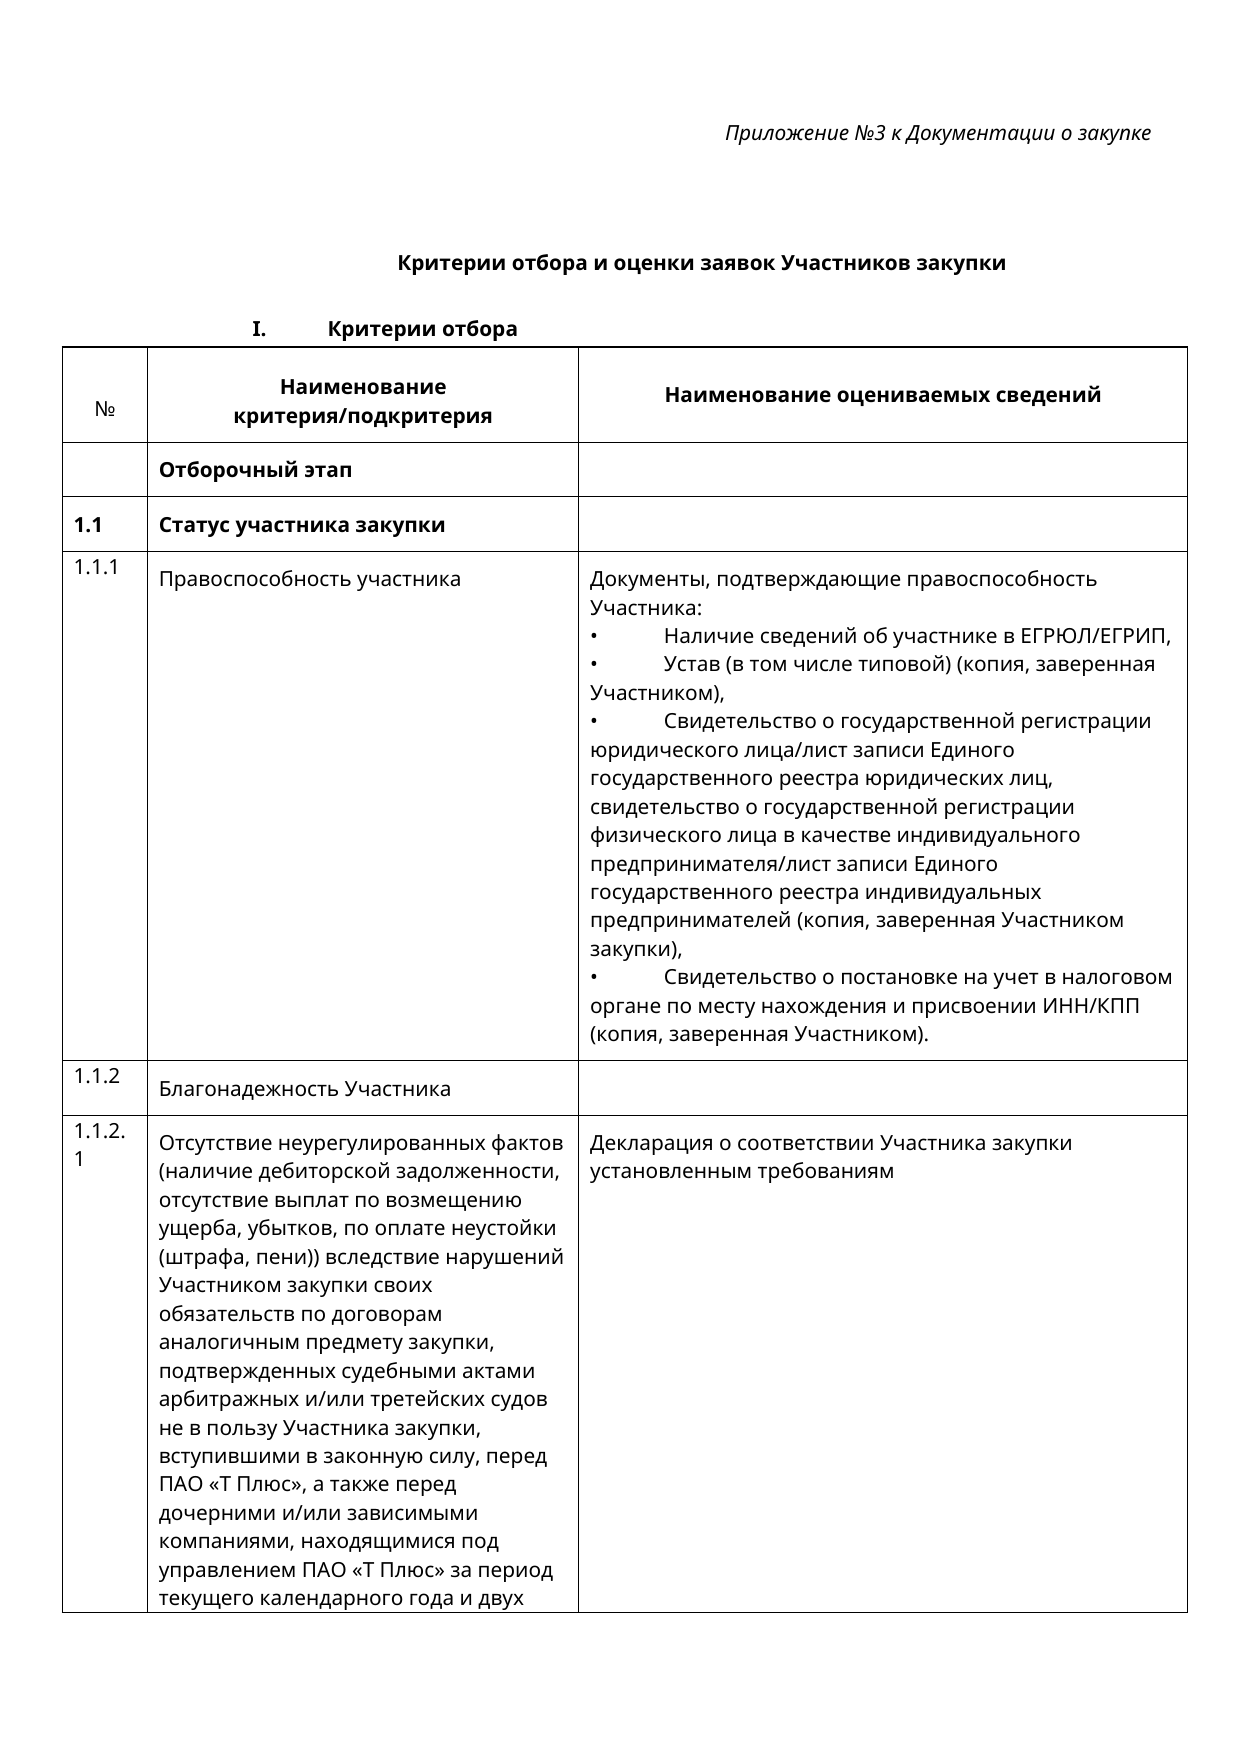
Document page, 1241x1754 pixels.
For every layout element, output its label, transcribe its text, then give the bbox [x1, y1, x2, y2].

table_header Наименование критерия/подкритерия [148, 348, 578, 442]
list Критерии отбора [252, 314, 1152, 342]
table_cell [579, 1116, 1187, 1612]
table_cell [579, 497, 1187, 551]
table_cell Документы, подтверждающие правоспособность Участника: • Наличие сведений об участнике в ЕГРЮЛ/ЕГРИП, • Устав (в том числе типовой) (копия, заверенная Участником), • Свидетельство о государственной регистрации юридического лица/лист записи Единого государственного реестра юридических лиц, свидетельство о государственной регистрации физического лица в качестве индивидуального предпринимателя/лист записи Единого государственного реестра индивидуальных предпринимателей (копия, заверенная Участником закупки), • Свидетельство о постановке на учет в налоговом органе по месту нахождения и присвоении ИНН/КПП (копия, заверенная Участником). [579, 552, 1187, 1060]
table_cell 1.1 [63, 497, 147, 551]
table_header Наименование оцениваемых сведений [579, 348, 1187, 442]
table_cell Правоспособность участника [148, 552, 578, 1060]
list Критерии отбора и оценки заявок Участников закупки [252, 248, 1152, 277]
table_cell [148, 1116, 578, 1612]
table_cell 1.1.2 [63, 1061, 147, 1115]
table_cell Благонадежность Участника [148, 1061, 578, 1115]
table_header № [63, 348, 147, 442]
table_cell [63, 443, 147, 496]
table_cell Отборочный этап [148, 443, 578, 496]
list Приложение №3 к Документации о закупке [252, 118, 1152, 147]
table_cell 1.1.1 [63, 552, 147, 1060]
table_cell [579, 443, 1187, 496]
table_cell 1.1.2.1 [63, 1116, 147, 1612]
table_cell Статус участника закупки [148, 497, 578, 551]
table_cell [579, 1061, 1187, 1115]
